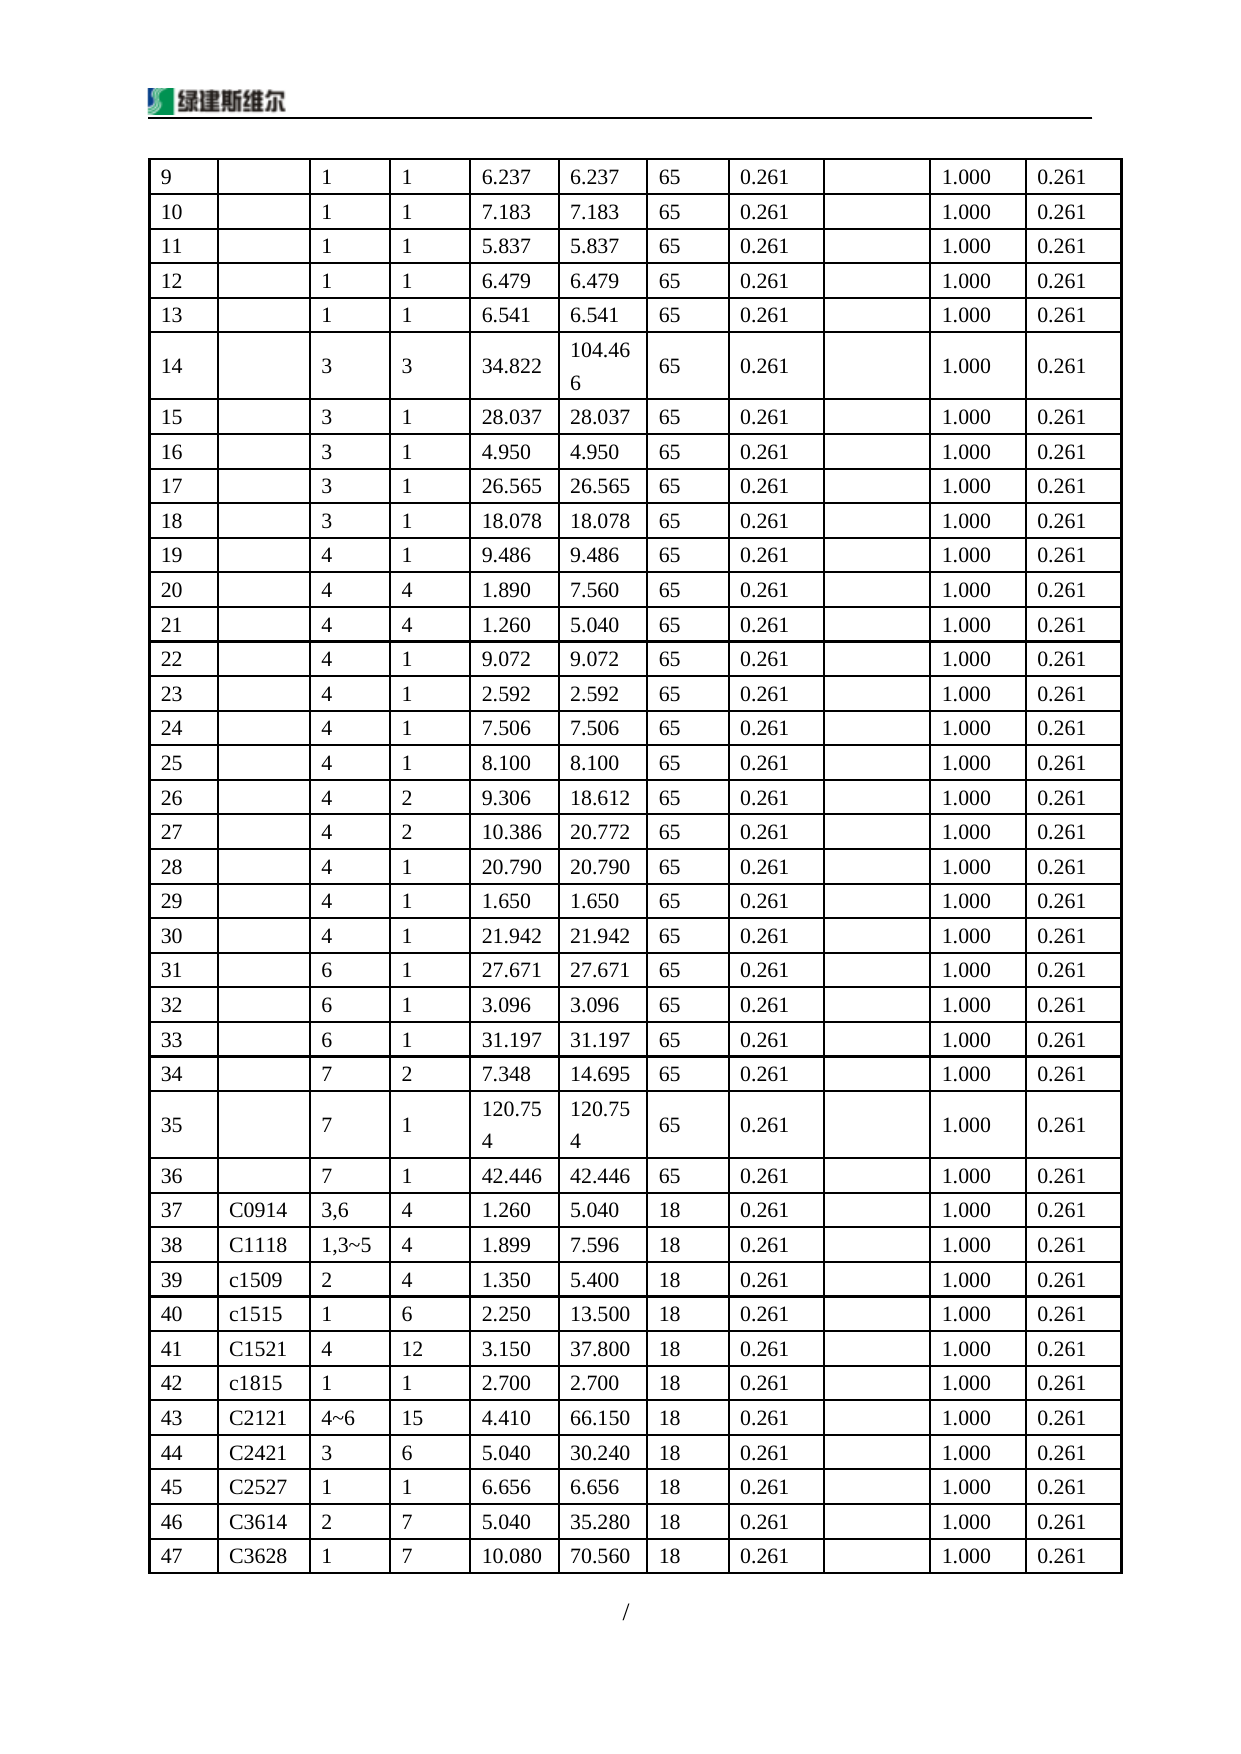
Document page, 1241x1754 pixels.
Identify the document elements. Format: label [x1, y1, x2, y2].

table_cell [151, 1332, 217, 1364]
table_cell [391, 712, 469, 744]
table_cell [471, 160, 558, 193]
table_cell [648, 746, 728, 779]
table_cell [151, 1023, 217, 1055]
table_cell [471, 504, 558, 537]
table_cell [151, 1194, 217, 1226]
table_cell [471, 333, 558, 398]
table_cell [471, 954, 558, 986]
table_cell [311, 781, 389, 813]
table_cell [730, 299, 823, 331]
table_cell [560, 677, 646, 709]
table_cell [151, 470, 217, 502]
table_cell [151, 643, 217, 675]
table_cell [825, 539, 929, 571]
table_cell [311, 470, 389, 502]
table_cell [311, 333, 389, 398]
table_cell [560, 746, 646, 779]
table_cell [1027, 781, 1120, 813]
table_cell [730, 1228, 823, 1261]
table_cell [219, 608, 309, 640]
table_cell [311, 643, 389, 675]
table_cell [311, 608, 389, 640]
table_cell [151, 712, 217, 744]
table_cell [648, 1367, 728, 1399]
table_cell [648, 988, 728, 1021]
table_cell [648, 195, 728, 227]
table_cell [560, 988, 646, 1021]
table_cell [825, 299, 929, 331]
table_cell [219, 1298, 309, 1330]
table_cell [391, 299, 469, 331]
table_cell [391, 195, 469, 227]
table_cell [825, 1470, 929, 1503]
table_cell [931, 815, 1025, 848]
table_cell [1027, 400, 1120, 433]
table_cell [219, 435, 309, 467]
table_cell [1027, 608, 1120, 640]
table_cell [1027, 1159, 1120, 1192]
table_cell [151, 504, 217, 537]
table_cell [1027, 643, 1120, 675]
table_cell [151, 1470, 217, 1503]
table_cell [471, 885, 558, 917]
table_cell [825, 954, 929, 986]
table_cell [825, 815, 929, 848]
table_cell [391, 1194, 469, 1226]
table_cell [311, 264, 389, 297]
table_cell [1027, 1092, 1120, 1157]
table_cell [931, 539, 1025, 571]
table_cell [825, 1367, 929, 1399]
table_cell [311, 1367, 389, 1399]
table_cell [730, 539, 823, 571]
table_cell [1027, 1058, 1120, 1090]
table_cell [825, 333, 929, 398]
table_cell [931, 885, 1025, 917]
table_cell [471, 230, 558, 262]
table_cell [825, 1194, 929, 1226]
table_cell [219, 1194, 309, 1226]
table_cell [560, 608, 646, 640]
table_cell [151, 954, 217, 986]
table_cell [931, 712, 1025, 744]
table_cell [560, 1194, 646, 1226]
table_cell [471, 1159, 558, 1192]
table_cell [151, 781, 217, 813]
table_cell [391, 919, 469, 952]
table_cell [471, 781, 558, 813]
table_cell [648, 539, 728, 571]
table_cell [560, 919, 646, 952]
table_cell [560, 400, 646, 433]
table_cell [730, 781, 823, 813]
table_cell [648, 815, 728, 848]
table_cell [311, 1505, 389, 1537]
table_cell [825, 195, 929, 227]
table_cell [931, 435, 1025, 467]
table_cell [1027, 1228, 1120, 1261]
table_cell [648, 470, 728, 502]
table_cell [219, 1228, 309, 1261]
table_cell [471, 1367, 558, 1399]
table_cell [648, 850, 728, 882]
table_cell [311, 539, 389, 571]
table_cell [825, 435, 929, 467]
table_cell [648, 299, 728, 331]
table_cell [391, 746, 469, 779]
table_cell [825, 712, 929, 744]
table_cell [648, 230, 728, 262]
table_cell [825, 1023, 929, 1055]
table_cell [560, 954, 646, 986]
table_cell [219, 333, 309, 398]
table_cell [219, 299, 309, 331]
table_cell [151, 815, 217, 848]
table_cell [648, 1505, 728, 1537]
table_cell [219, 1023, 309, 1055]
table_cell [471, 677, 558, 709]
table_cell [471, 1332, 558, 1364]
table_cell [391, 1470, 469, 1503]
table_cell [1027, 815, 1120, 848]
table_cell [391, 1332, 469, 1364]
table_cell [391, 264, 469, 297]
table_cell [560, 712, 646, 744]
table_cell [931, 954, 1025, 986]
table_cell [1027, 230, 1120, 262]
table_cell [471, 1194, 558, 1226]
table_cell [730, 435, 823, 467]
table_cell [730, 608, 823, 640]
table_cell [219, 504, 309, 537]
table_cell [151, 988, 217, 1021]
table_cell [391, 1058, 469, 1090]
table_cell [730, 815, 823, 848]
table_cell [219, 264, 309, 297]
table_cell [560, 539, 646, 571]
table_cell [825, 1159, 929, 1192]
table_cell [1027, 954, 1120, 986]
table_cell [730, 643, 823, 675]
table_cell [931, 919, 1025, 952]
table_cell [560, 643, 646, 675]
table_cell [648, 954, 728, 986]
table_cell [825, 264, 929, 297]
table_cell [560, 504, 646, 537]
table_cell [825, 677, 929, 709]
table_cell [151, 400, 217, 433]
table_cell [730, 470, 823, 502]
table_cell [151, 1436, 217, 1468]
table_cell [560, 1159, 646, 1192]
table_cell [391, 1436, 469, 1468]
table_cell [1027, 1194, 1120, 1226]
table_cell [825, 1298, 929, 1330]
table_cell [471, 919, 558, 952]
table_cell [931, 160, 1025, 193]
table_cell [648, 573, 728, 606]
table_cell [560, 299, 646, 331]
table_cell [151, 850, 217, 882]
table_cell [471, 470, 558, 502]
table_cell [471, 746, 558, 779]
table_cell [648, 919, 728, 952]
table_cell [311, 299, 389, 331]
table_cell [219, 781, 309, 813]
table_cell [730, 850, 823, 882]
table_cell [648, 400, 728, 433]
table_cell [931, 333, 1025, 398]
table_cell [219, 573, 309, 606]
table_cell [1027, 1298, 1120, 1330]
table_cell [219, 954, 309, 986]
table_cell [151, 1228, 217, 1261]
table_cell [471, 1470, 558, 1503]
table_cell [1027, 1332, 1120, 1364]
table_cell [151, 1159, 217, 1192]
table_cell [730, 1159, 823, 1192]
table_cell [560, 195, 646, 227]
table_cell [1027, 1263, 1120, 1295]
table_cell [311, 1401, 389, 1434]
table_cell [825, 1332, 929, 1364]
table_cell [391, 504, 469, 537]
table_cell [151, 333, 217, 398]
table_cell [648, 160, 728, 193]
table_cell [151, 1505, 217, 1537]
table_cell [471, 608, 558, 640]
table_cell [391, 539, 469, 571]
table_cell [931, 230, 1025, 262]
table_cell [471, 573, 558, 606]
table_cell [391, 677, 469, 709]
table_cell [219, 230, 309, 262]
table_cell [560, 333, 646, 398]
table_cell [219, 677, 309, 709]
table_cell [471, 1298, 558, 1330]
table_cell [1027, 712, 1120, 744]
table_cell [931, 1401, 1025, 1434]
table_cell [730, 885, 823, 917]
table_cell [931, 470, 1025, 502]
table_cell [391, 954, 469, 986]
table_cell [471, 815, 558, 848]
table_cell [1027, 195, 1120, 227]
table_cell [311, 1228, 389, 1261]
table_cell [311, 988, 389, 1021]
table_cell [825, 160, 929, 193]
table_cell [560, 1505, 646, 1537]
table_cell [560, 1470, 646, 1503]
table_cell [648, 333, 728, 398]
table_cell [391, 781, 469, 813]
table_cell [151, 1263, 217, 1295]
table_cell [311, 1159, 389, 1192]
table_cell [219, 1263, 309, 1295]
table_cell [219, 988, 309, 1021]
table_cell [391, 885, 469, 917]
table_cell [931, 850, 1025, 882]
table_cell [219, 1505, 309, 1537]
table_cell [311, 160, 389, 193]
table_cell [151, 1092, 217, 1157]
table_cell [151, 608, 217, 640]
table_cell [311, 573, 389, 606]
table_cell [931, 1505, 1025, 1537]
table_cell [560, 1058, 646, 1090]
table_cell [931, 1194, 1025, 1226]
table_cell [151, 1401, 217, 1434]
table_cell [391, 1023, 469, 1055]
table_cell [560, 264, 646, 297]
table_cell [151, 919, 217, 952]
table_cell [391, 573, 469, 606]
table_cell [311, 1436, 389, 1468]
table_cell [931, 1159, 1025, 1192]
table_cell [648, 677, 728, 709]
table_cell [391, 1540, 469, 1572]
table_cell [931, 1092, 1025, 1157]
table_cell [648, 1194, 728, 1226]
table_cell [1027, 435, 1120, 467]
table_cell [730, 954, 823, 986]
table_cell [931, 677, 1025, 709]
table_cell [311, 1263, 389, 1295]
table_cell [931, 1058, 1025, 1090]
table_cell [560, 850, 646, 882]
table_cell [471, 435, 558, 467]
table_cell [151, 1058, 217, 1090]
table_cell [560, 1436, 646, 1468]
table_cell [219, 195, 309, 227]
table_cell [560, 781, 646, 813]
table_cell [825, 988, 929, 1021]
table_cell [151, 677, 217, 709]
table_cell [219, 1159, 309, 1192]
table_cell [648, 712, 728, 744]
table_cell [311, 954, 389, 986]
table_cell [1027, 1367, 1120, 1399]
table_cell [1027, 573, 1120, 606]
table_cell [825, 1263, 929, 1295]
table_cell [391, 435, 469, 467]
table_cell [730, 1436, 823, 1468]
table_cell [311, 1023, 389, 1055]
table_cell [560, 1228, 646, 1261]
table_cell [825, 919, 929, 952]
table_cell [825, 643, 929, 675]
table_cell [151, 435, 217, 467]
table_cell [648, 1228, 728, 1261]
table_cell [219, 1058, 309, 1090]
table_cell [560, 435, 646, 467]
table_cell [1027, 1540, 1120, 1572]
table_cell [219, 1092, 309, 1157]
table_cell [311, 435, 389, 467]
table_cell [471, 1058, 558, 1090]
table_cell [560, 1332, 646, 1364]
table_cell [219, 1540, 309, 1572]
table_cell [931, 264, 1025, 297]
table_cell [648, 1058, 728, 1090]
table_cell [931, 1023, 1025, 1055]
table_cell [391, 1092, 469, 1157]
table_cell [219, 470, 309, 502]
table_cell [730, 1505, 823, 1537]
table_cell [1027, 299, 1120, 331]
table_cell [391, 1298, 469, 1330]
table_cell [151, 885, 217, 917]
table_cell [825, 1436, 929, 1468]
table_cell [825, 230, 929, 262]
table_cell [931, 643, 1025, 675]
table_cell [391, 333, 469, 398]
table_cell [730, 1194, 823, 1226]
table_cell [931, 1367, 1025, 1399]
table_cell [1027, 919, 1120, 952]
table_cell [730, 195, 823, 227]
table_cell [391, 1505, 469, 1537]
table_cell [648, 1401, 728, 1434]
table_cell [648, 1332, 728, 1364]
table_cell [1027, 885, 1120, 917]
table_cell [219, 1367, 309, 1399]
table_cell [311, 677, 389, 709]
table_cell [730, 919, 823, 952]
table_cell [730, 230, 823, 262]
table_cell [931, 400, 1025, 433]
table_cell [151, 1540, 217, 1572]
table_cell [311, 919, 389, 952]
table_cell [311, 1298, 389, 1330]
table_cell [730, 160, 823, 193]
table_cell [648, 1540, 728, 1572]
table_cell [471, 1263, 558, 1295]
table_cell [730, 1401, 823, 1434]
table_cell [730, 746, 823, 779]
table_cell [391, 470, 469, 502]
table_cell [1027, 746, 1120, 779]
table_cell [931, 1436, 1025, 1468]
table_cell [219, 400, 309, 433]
picture [147, 88, 289, 115]
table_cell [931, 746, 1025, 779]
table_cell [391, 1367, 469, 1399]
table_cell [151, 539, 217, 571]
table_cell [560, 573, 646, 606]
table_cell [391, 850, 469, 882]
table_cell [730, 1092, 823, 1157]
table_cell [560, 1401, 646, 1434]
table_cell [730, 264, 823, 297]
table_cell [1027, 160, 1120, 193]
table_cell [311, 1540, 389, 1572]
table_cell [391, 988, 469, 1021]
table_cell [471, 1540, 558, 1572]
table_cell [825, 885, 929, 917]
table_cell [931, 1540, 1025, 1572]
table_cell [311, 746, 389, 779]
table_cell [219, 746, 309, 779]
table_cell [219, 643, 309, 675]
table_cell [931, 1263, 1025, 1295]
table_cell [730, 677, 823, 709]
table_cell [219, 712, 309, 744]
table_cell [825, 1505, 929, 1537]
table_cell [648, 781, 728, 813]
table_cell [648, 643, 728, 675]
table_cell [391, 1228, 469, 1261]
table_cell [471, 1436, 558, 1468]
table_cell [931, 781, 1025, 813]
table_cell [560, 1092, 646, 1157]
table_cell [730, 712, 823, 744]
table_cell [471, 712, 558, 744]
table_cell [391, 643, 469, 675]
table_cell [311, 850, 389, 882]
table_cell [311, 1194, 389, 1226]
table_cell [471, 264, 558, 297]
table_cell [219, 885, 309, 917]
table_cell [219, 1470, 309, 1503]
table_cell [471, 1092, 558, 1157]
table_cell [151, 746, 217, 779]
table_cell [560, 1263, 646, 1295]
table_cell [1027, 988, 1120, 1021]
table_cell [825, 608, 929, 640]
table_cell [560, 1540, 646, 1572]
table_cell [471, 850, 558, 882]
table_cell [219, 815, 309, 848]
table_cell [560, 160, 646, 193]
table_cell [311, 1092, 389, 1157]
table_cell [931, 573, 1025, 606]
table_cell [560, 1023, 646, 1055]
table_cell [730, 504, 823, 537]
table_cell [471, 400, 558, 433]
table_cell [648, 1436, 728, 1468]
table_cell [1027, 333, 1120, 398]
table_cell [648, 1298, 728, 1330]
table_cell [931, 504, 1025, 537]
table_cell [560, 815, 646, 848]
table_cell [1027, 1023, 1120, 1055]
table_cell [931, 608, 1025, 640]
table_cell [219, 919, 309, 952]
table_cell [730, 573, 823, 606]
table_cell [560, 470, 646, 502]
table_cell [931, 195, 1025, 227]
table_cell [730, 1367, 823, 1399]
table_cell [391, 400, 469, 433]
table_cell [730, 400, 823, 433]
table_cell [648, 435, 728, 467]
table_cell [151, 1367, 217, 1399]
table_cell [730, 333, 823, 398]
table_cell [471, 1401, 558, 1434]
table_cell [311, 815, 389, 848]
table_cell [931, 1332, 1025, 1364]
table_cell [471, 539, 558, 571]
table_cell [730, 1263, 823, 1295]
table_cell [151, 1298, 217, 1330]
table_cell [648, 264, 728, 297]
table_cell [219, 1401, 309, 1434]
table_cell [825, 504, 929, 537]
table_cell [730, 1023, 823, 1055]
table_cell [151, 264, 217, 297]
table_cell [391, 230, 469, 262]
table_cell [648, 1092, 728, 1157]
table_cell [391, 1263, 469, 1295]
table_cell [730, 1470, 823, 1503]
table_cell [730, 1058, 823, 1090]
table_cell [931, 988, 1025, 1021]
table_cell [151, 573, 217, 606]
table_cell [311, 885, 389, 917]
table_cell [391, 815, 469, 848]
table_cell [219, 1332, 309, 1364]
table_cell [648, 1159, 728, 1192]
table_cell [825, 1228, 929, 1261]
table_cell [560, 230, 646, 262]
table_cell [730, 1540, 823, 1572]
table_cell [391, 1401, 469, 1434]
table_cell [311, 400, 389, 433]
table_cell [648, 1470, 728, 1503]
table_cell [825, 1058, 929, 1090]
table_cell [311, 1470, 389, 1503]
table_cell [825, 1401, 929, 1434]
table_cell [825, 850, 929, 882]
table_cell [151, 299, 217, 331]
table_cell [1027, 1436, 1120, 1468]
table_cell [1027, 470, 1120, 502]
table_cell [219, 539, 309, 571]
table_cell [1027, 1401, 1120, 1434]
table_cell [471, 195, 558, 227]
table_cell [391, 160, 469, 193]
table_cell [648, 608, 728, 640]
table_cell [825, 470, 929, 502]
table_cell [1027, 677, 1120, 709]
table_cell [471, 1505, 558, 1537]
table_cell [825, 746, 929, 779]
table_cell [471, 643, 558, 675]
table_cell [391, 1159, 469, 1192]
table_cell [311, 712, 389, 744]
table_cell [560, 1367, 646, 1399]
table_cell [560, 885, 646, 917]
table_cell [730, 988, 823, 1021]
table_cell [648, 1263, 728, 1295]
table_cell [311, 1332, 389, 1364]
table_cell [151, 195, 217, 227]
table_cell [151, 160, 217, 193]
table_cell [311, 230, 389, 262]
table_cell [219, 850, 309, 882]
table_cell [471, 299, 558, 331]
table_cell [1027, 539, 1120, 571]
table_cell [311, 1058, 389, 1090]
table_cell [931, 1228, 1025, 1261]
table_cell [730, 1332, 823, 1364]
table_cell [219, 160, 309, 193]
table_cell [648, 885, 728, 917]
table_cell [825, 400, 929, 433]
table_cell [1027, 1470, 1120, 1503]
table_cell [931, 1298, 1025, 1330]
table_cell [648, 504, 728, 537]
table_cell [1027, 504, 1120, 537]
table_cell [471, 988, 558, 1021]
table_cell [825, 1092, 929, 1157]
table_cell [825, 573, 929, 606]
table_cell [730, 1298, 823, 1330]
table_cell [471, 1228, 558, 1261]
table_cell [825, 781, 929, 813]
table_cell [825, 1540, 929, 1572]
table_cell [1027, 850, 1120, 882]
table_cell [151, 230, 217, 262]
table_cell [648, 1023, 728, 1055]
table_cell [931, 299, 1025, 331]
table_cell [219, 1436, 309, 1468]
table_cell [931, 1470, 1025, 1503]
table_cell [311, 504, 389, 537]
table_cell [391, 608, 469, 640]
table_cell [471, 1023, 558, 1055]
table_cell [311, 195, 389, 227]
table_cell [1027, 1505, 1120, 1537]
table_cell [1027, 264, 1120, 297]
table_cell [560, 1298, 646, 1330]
